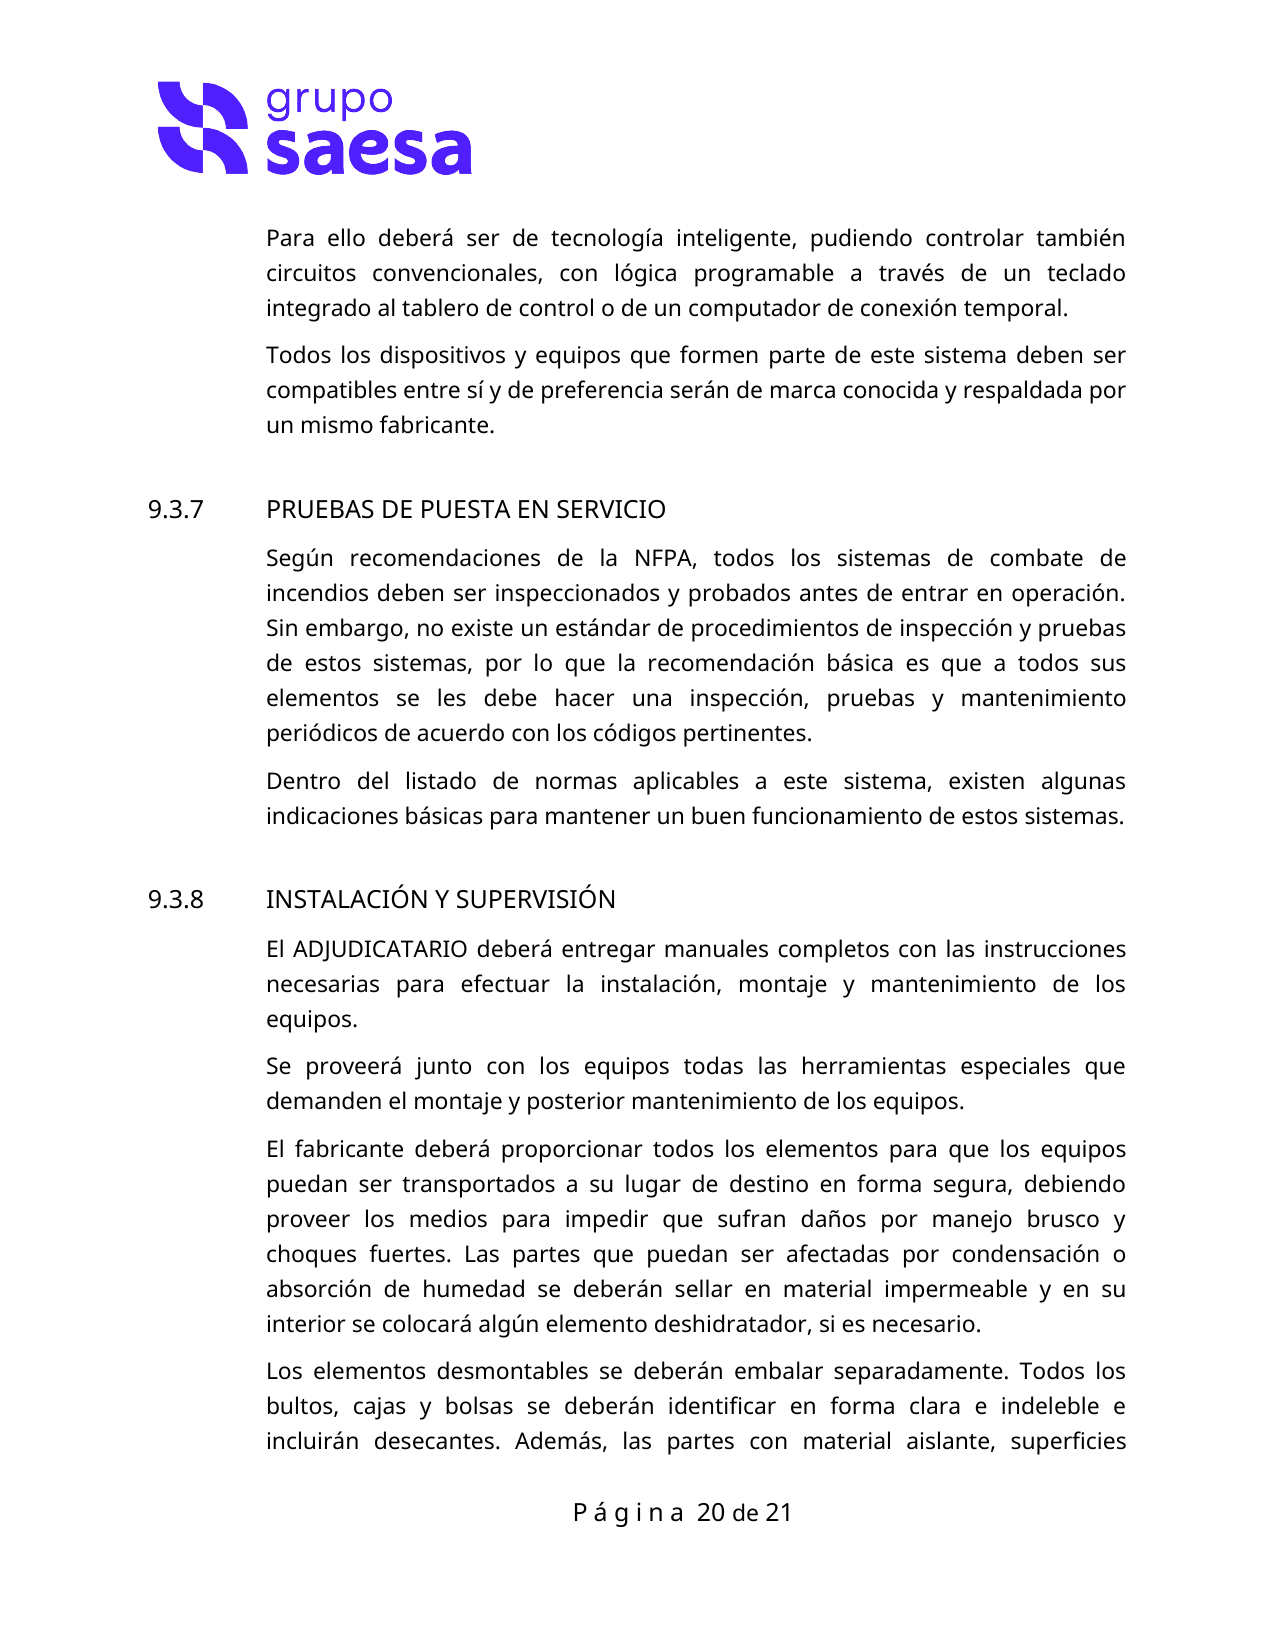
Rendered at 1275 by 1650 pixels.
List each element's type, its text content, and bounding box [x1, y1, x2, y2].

text Para ello deberá ser de tecnología inteligente, pudiendo controlar también circuitos convencionales, con lógica programable a través de un teclado integrado al tablero de control o de un computador de conexión temporal. [266, 221, 1127, 323]
text Todos los dispositivos y equipos que formen parte de este sistema deben ser compatibles entre sí y de preferencia serán de marca conocida y respaldada por un mismo fabricante. [266, 339, 1127, 440]
text Dentro del listado de normas aplicables a este sistema, existen algunas indicaciones básicas para mantener un buen funcionamiento de estos sistemas. [266, 764, 1127, 831]
subtitle PRUEBAS DE PUESTA EN SERVICIO [148, 491, 1127, 526]
text El fabricante deberá proporcionar todos los elementos para que los equipos puedan ser transportados a su lugar de destino en forma segura, debiendo proveer los medios para impedir que sufran daños por manejo brusco y choques fuertes. Las partes que puedan ser afectadas por condensación o absorción de humedad se deberán sellar en material impermeable y en su interior se colocará algún elemento deshidratador, si es necesario. [266, 1133, 1127, 1339]
text Se proveerá junto con los equipos todas las herramientas especiales que demanden el montaje y posterior mantenimiento de los equipos. [266, 1050, 1127, 1116]
subtitle INSTALACIÓN Y SUPERVISIÓN [148, 882, 1127, 916]
text El ADJUDICATARIO deberá entregar manuales completos con las instrucciones necesarias para efectuar la instalación, montaje y mantenimiento de los equipos. [266, 933, 1127, 1034]
text Según recomendaciones de la NFPA, todos los sistemas de combate de incendios deben ser inspeccionados y probados antes de entrar en operación. Sin embargo, no existe un estándar de procedimientos de inspección y pruebas de estos sistemas, por lo que la recomendación básica es que a todos sus elementos se les debe hacer una inspección, pruebas y mantenimiento periódicos de acuerdo con los códigos pertinentes. [266, 542, 1127, 748]
picture [147, 73, 481, 178]
